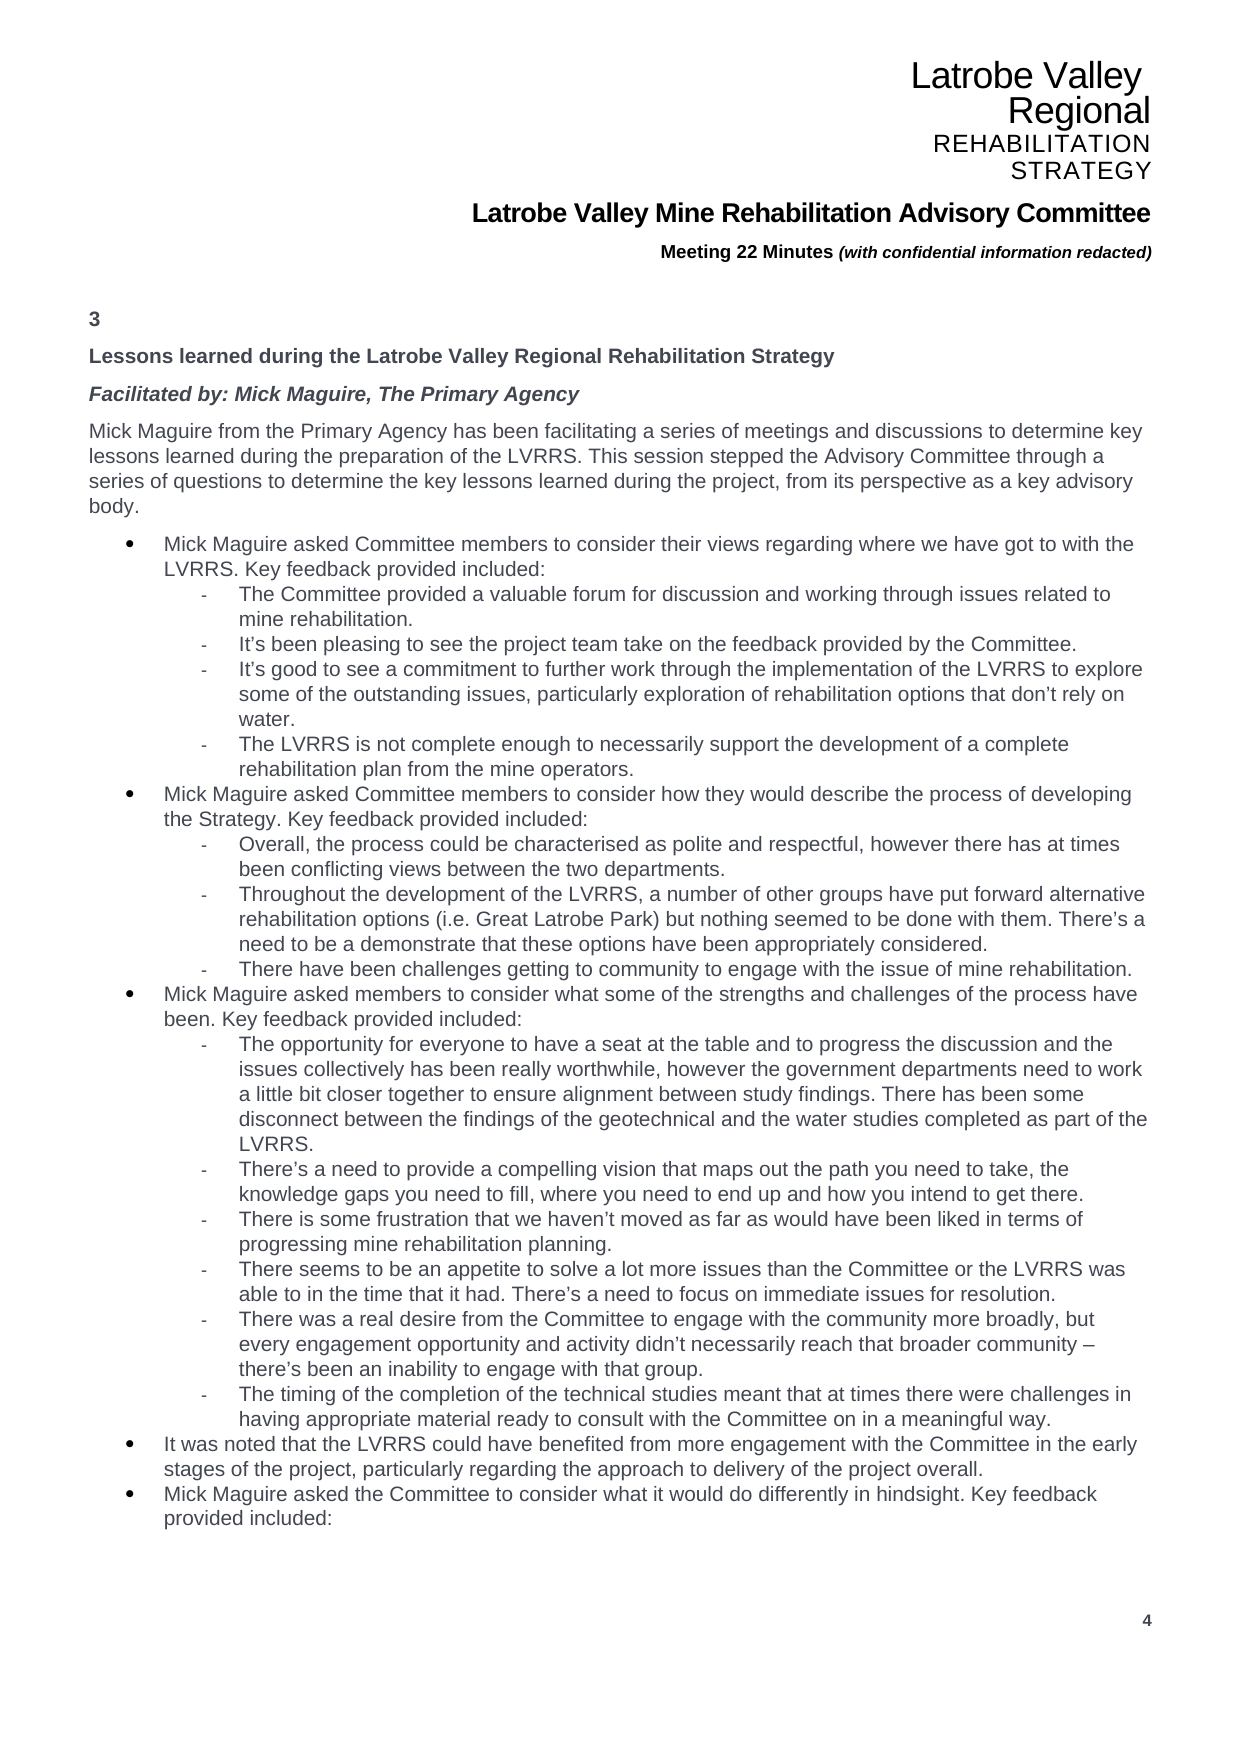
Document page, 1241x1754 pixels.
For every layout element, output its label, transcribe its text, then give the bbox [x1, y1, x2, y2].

list Mick Maguire asked the Committee to consider what it would do differently in hindsight. Key feedback provided included: [126, 1481, 1152, 1529]
list There was a real desire from the Committee to engage with the community more broadly, but every engagement opportunity and activity didn’t necessarily reach that broader community – there’s been an inability to engage with that group. [201, 1306, 1152, 1381]
text Mick Maguire from the Primary Agency has been facilitating a series of meetings and discussions to determine key lessons learned during the preparation of the LVRRS. This session stepped the Advisory Committee through a series of questions to determine the key lessons learned during the project, from its perspective as a key advisory body. [89, 419, 1152, 519]
list The timing of the completion of the technical studies meant that at times there were challenges in having appropriate material ready to consult with the Committee on in a meaningful way. [201, 1381, 1152, 1431]
list The LVRRS is not complete enough to necessarily support the development of a complete rehabilitation plan from the mine operators. [201, 731, 1152, 781]
list Mick Maguire asked Committee members to consider how they would describe the process of developing the Strategy. Key feedback provided included: [126, 781, 1152, 831]
list It’s good to see a commitment to further work through the implementation of the LVRRS to explore some of the outstanding issues, particularly exploration of rehabilitation options that don’t rely on water. [201, 656, 1152, 731]
list There seems to be an appetite to solve a lot more issues than the Committee or the LVRRS was able to in the time that it had. There’s a need to focus on immediate issues for resolution. [201, 1256, 1152, 1306]
list It’s been pleasing to see the project team take on the feedback provided by the Committee. [201, 631, 1152, 656]
text Facilitated by: Mick Maguire, The Primary Agency [89, 381, 1152, 406]
list There is some frustration that we haven’t moved as far as would have been liked in terms of progressing mine rehabilitation planning. [201, 1206, 1152, 1256]
list Overall, the process could be characterised as polite and respectful, however there has at times been conflicting views between the two departments. [201, 831, 1152, 881]
list The Committee provided a valuable forum for discussion and working through issues related to mine rehabilitation. [201, 581, 1152, 631]
list Mick Maguire asked Committee members to consider their views regarding where we have got to with the LVRRS. Key feedback provided included: [126, 531, 1152, 581]
list There’s a need to provide a compelling vision that maps out the path you need to take, the knowledge gaps you need to fill, where you need to end up and how you intend to get there. [201, 1156, 1152, 1206]
text Lessons learned during the Latrobe Valley Regional Rehabilitation Strategy [89, 344, 1152, 369]
list Mick Maguire asked members to consider what some of the strengths and challenges of the process have been. Key feedback provided included: [126, 981, 1152, 1031]
list The opportunity for everyone to have a seat at the table and to progress the discussion and the issues collectively has been really worthwhile, however the government departments need to work a little bit closer together to ensure alignment between study findings. There has been some disconnect between the findings of the geotechnical and the water studies completed as part of the LVRRS. [201, 1031, 1152, 1156]
list There have been challenges getting to community to engage with the issue of mine rehabilitation. [201, 956, 1152, 981]
list It was noted that the LVRRS could have benefited from more engagement with the Committee in the early stages of the project, particularly regarding the approach to delivery of the project overall. [126, 1431, 1152, 1481]
list Throughout the development of the LVRRS, a number of other groups have put forward alternative rehabilitation options (i.e. Great Latrobe Park) but nothing seemed to be done with them. There’s a need to be a demonstrate that these options have been appropriately considered. [201, 881, 1152, 956]
text 3 [89, 306, 1152, 331]
